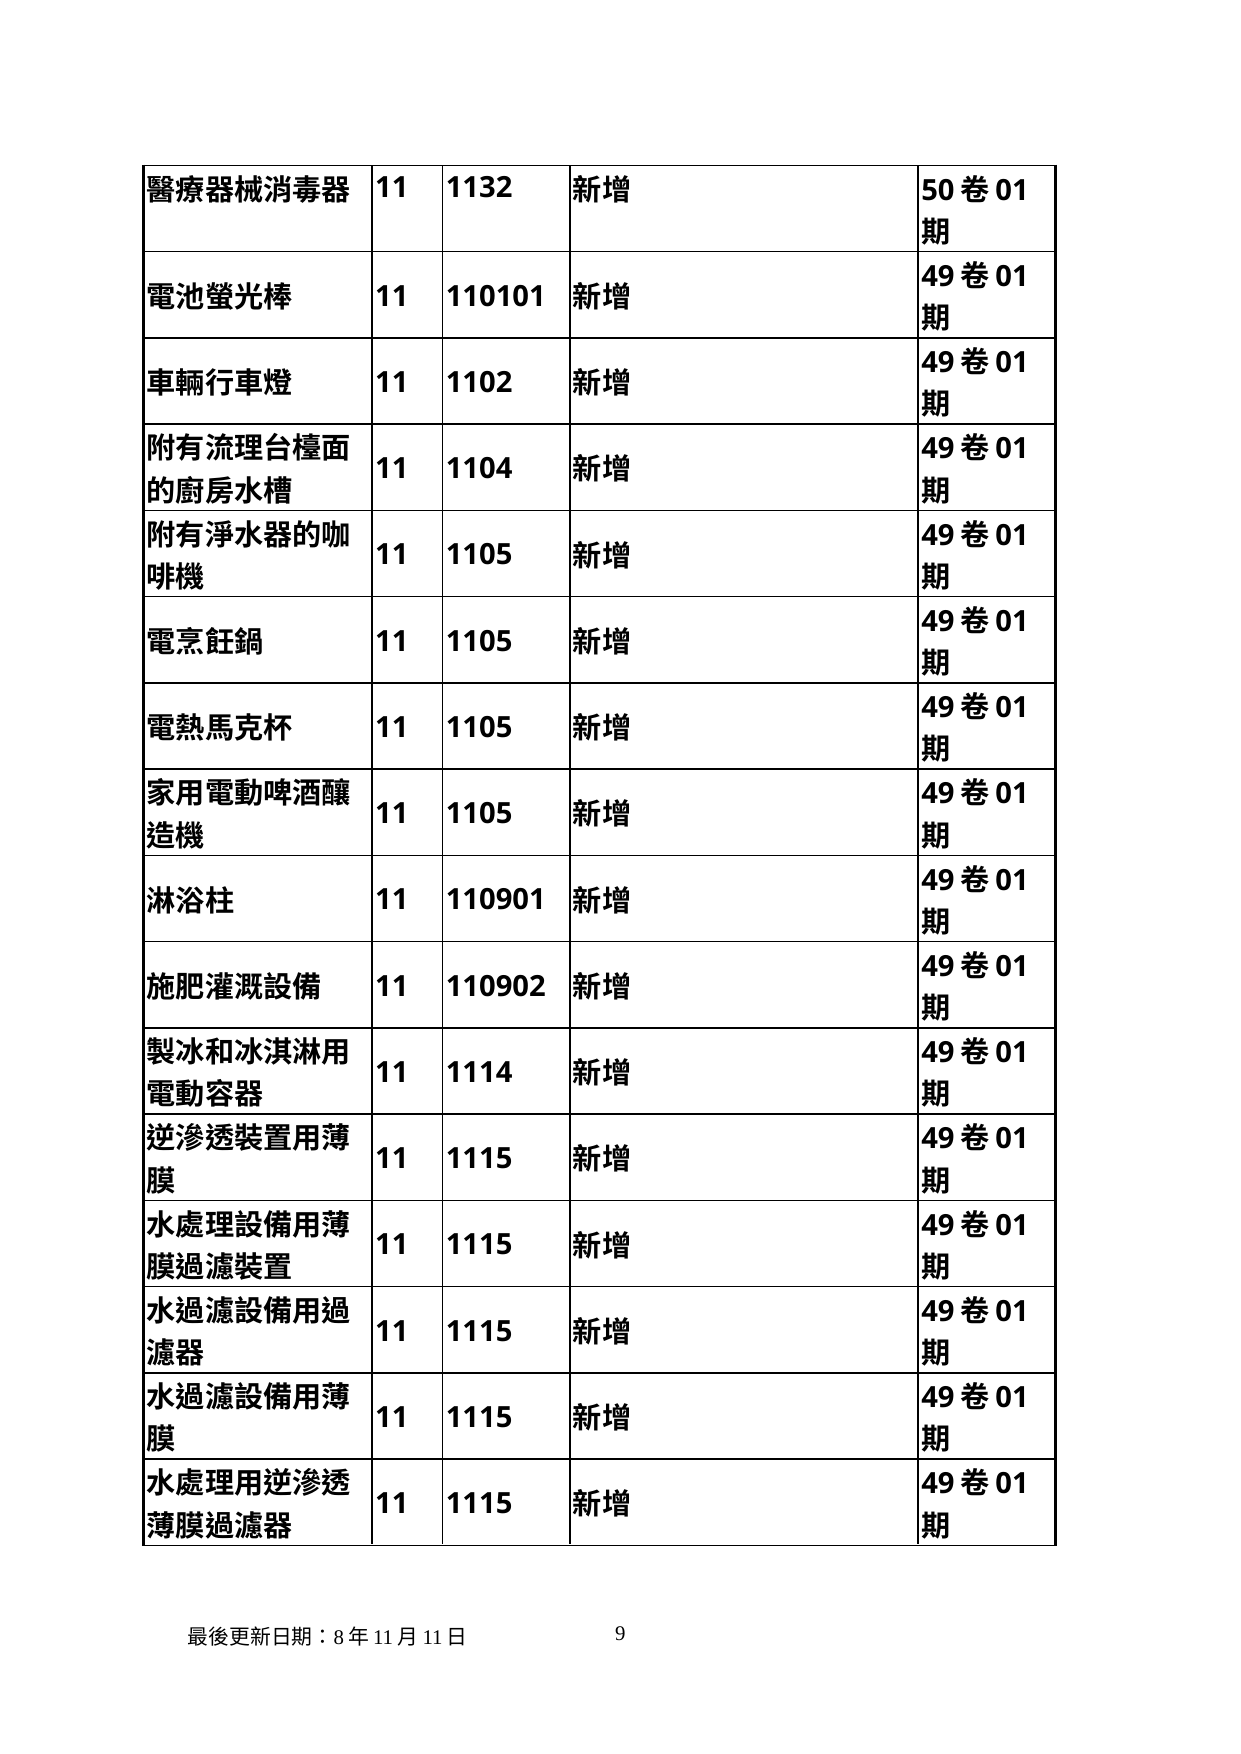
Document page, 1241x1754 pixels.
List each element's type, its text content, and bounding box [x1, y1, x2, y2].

table_cell 淋浴柱 [145, 856, 371, 941]
table_cell 醫療器械消毒器 [145, 166, 371, 251]
table_cell 49卷01期 [919, 1029, 1054, 1113]
table_cell 49卷01期 [919, 1115, 1054, 1199]
table_cell 49卷01期 [919, 339, 1054, 423]
table_cell 49卷01期 [919, 1201, 1054, 1286]
table_cell 11 [373, 1115, 442, 1199]
table_cell 新增 [571, 166, 917, 251]
table_cell 水處理用逆滲透薄膜過濾器 [145, 1460, 371, 1544]
table_cell 新增 [571, 511, 917, 596]
table_cell 電熱馬克杯 [145, 684, 371, 768]
table_cell 49卷01期 [919, 1460, 1054, 1544]
table_cell 49卷01期 [919, 770, 1054, 854]
table_cell 11 [373, 252, 442, 337]
table_cell 製冰和冰淇淋用電動容器 [145, 1029, 371, 1113]
table_cell 附有淨水器的咖啡機 [145, 511, 371, 596]
table_cell 11 [373, 684, 442, 768]
table_cell 1105 [443, 770, 569, 854]
table_cell 電烹飪鍋 [145, 597, 371, 682]
table_cell 49卷01期 [919, 856, 1054, 941]
table_cell 11 [373, 1287, 442, 1372]
table_cell 新增 [571, 252, 917, 337]
table_cell 11 [373, 1201, 442, 1286]
table_cell 11 [373, 1374, 442, 1458]
table_cell 49卷01期 [919, 252, 1054, 337]
table_cell 1104 [443, 425, 569, 509]
table_cell 50卷01期 [919, 166, 1054, 251]
table_cell 49卷01期 [919, 511, 1054, 596]
table_cell 11 [373, 166, 442, 251]
table_cell 11 [373, 856, 442, 941]
table_cell 1115 [443, 1287, 569, 1372]
table_cell 新增 [571, 425, 917, 509]
table_cell 110101 [443, 252, 569, 337]
table_cell 水過濾設備用薄膜 [145, 1374, 371, 1458]
table_cell 新增 [571, 684, 917, 768]
table_cell 49卷01期 [919, 597, 1054, 682]
table_cell 1132 [443, 166, 569, 251]
table_cell 11 [373, 1029, 442, 1113]
table_cell 水處理設備用薄膜過濾裝置 [145, 1201, 371, 1286]
table_cell 1102 [443, 339, 569, 423]
table_cell 逆滲透裝置用薄膜 [145, 1115, 371, 1199]
table_cell 新增 [571, 1374, 917, 1458]
table_cell 水過濾設備用過濾器 [145, 1287, 371, 1372]
table_cell 11 [373, 511, 442, 596]
table_cell 11 [373, 597, 442, 682]
table_cell 1115 [443, 1201, 569, 1286]
table_cell 1105 [443, 511, 569, 596]
table_cell 新增 [571, 1115, 917, 1199]
table_cell 新增 [571, 942, 917, 1027]
table_cell 新增 [571, 1201, 917, 1286]
table_cell 110902 [443, 942, 569, 1027]
table_cell 49卷01期 [919, 942, 1054, 1027]
table_cell 1114 [443, 1029, 569, 1113]
table_cell 附有流理台檯面的廚房水槽 [145, 425, 371, 509]
table_cell 新增 [571, 339, 917, 423]
table_cell 49卷01期 [919, 684, 1054, 768]
table_cell 11 [373, 339, 442, 423]
table_cell 家用電動啤酒釀造機 [145, 770, 371, 854]
table_cell 新增 [571, 1460, 917, 1544]
table_cell 新增 [571, 1287, 917, 1372]
table_cell 11 [373, 770, 442, 854]
table_cell 電池螢光棒 [145, 252, 371, 337]
table_cell 11 [373, 942, 442, 1027]
table_cell 新增 [571, 856, 917, 941]
table_cell 49卷01期 [919, 425, 1054, 509]
table_cell 49卷01期 [919, 1374, 1054, 1458]
table_cell 施肥灌溉設備 [145, 942, 371, 1027]
table_cell 1115 [443, 1115, 569, 1199]
table_cell 1115 [443, 1374, 569, 1458]
table_cell 1115 [443, 1460, 569, 1544]
table_cell 110901 [443, 856, 569, 941]
table_cell 49卷01期 [919, 1287, 1054, 1372]
table_cell 車輛行車燈 [145, 339, 371, 423]
table_cell 11 [373, 425, 442, 509]
table_cell 新增 [571, 597, 917, 682]
table_cell 1105 [443, 597, 569, 682]
table_cell 1105 [443, 684, 569, 768]
table_cell 新增 [571, 1029, 917, 1113]
table_cell 新增 [571, 770, 917, 854]
table_cell 11 [373, 1460, 442, 1544]
